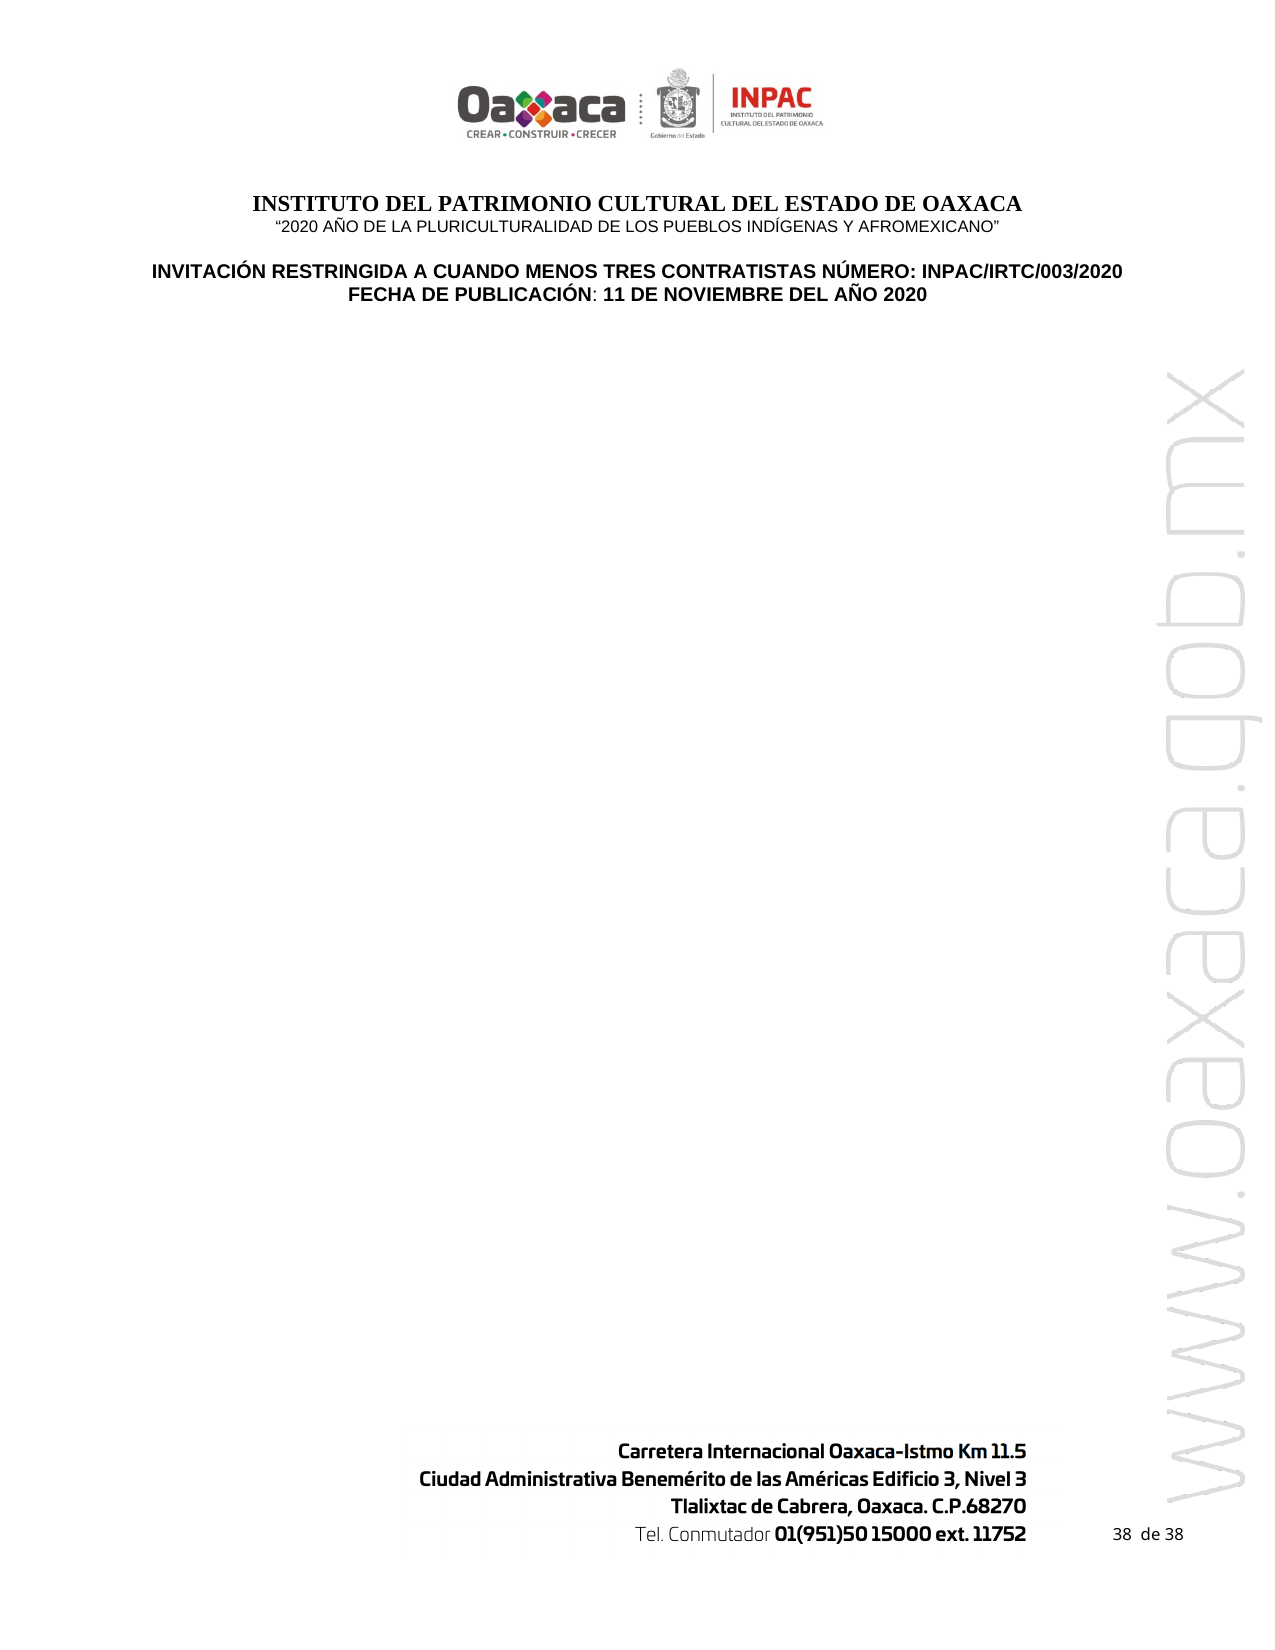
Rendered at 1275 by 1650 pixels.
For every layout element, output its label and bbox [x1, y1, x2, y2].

picture [1156, 324, 1263, 1527]
picture [443, 63, 845, 147]
picture [405, 1430, 1060, 1554]
